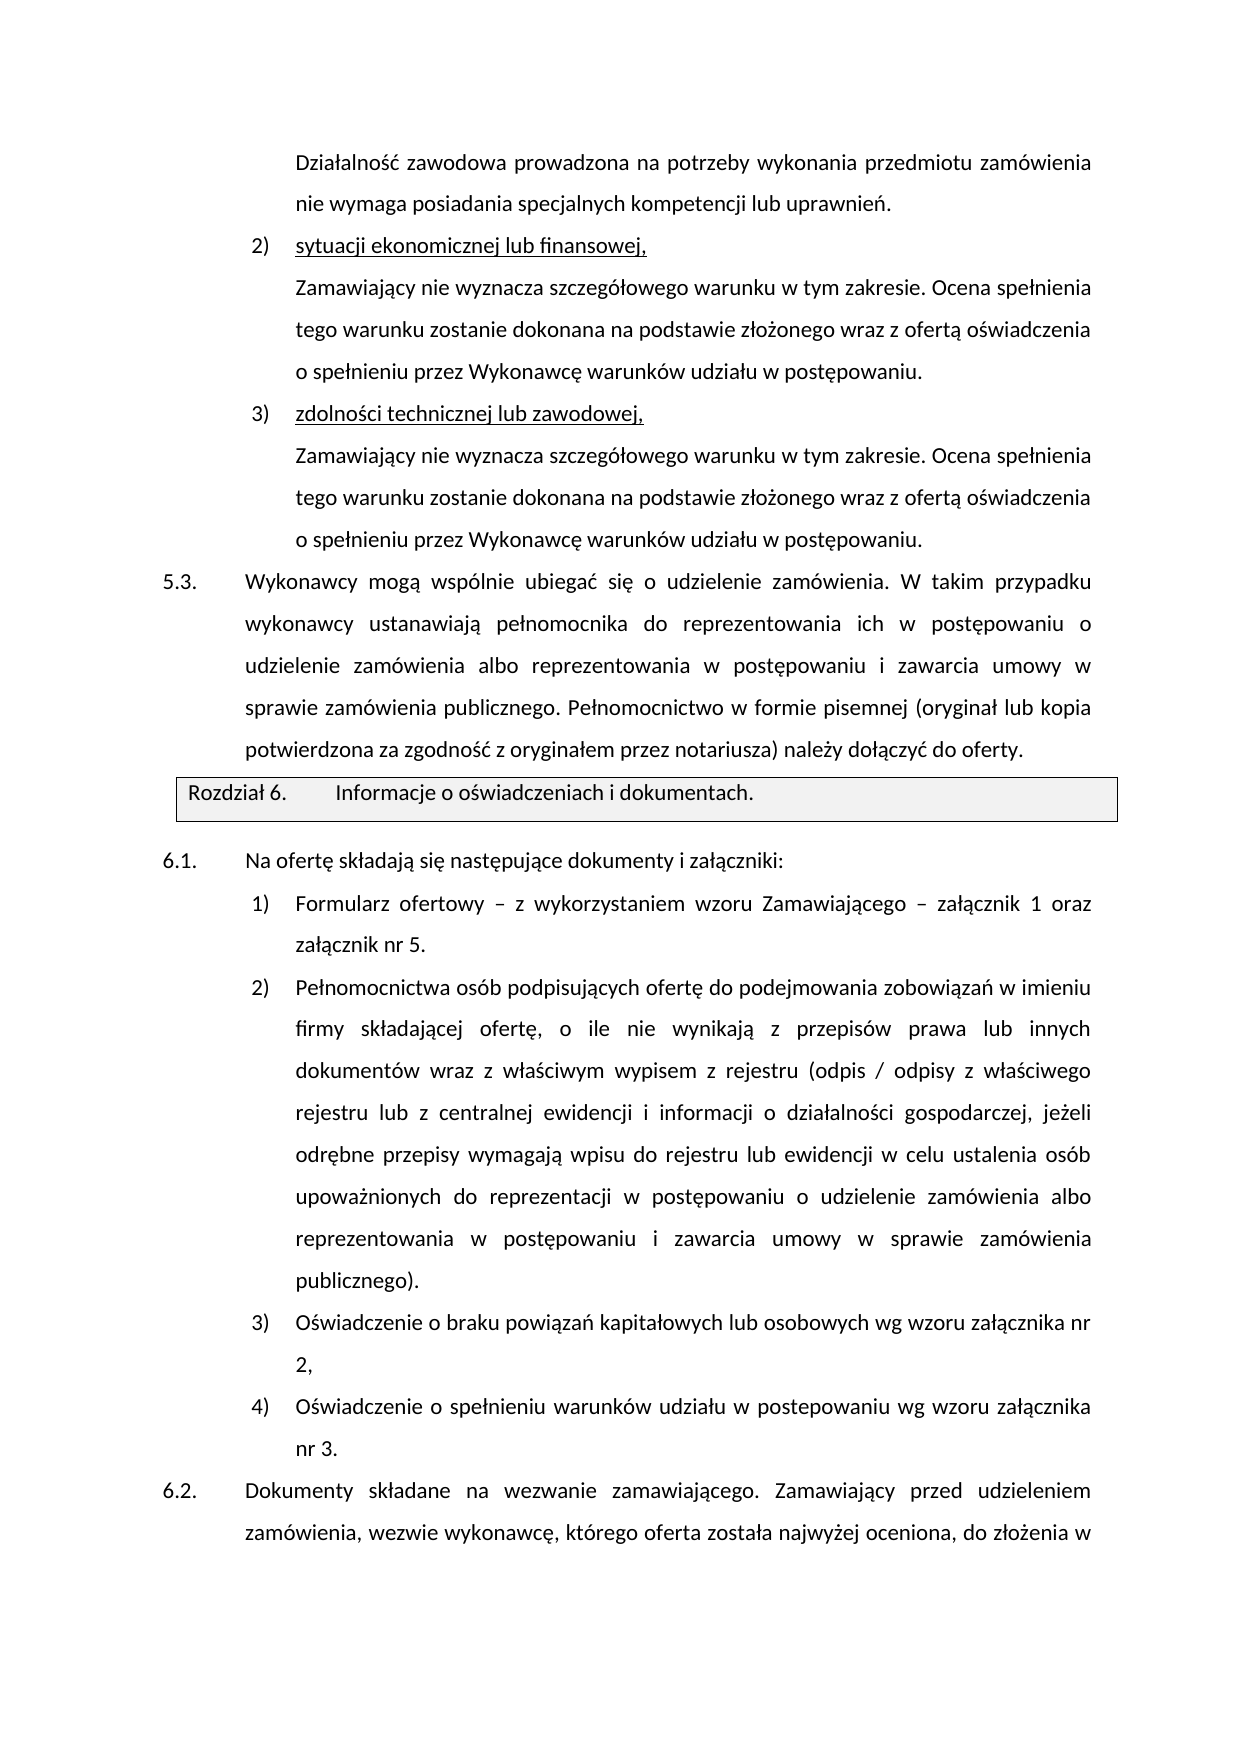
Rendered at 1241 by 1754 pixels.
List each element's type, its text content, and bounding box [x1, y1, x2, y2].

text Zamawiający nie wyznacza szczegółowego warunku w tym zakresie. Ocena spełnienia tego warunku zostanie dokonana na podstawie złożonego wraz z ofertą oświadczenia o spełnieniu przez Wykonawcę warunków udziału w postępowaniu. [295, 441, 1093, 553]
list Formularz ofertowy – z wykorzystaniem wzoru Zamawiającego – załącznik 1 oraz załącznik nr 5. [251, 889, 1093, 959]
list Oświadczenie o braku powiązań kapitałowych lub osobowych wg wzoru załącznika nr 2, [251, 1308, 1093, 1378]
list Na ofertę składają się następujące dokumenty i załączniki: [162, 847, 1093, 875]
text Zamawiający nie wyznacza szczegółowego warunku w tym zakresie. Ocena spełnienia tego warunku zostanie dokonana na podstawie złożonego wraz z ofertą oświadczenia o spełnieniu przez Wykonawcę warunków udziału w postępowaniu. [295, 273, 1093, 386]
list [162, 1476, 1093, 1546]
table_header Informacje o oświadczeniach i dokumentach. [177, 778, 1117, 821]
list Wykonawcy mogą wspólnie ubiegać się o udzielenie zamówienia. W takim przypadku wykonawcy ustanawiają pełnomocnika do reprezentowania ich w postępowaniu o udzielenie zamówienia albo reprezentowania w postępowaniu i zawarcia umowy w sprawie zamówienia publicznego. Pełnomocnictwo w formie pisemnej (oryginał lub kopia potwierdzona za zgodność z oryginałem przez notariusza) należy dołączyć do oferty. [162, 567, 1093, 763]
text Działalność zawodowa prowadzona na potrzeby wykonania przedmiotu zamówienia nie wymaga posiadania specjalnych kompetencji lub uprawnień. [295, 148, 1093, 218]
list Pełnomocnictwa osób podpisujących ofertę do podejmowania zobowiązań w imieniu firmy składającej ofertę, o ile nie wynikają z przepisów prawa lub innych dokumentów wraz z właściwym wypisem z rejestru (odpis / odpisy z właściwego rejestru lub z centralnej ewidencji i informacji o działalności gospodarczej, jeżeli odrębne przepisy wymagają wpisu do rejestru lub ewidencji w celu ustalenia osób upoważnionych do reprezentacji w postępowaniu o udzielenie zamówienia albo reprezentowania w postępowaniu i zawarcia umowy w sprawie zamówienia publicznego). [251, 973, 1093, 1294]
list sytuacji ekonomicznej lub finansowej, [251, 232, 1093, 259]
list Oświadczenie o spełnieniu warunków udziału w postepowaniu wg wzoru załącznika nr 3. [251, 1392, 1093, 1462]
list zdolności technicznej lub zawodowej, [251, 399, 1093, 427]
